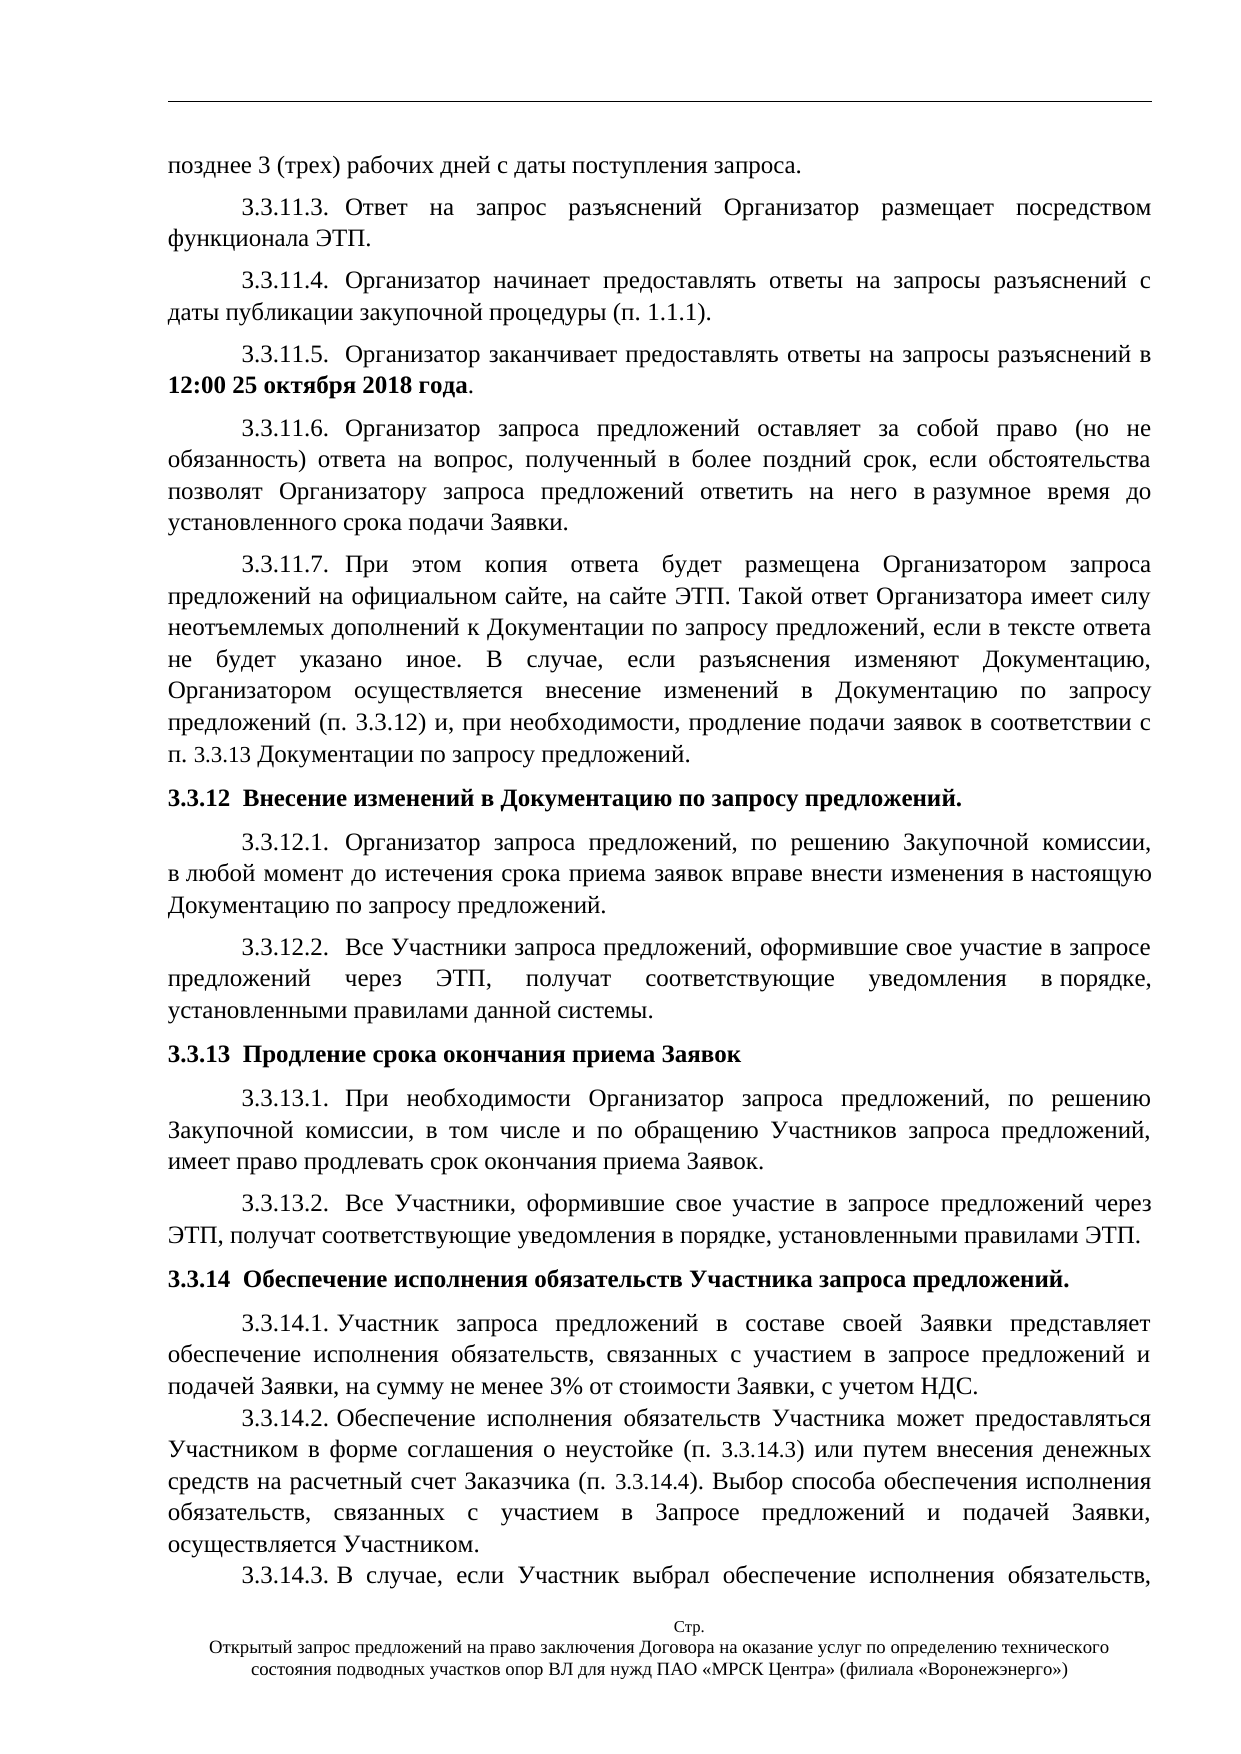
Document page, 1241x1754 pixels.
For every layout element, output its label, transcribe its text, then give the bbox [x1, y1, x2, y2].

list Все Участники запроса предложений, оформившие свое участие в запросе предложений через ЭТП, получат соответствующие уведомления в порядке, установленными правилами данной системы. [168, 932, 1152, 1024]
list Участник запроса предложений в составе своей Заявки представляет обеспечение исполнения обязательств, связанных с участием в запросе предложений и подачей Заявки, на сумму не менее 3% от стоимости Заявки, с учетом НДС. [168, 1308, 1152, 1400]
subtitle Продление срока окончания приема Заявок [168, 1039, 1152, 1068]
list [168, 150, 1152, 179]
subtitle Внесение изменений в Документацию по запросу предложений. [168, 783, 1152, 811]
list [168, 1560, 1152, 1589]
list Ответ на запрос разъяснений Организатор размещает посредством функционала ЭТП. [168, 192, 1152, 252]
list Организатор заканчивает предоставлять ответы на запросы разъяснений в 12:00 25 октября 2018 года. [168, 339, 1152, 399]
list Обеспечение исполнения обязательств Участника может предоставляться Участником в форме соглашения о неустойке (п. 3.3.14.3) или путем внесения денежных средств на расчетный счет Заказчика (п. 3.3.14.4). Выбор способа обеспечения исполнения обязательств, связанных с участием в Запросе предложений и подачей Заявки, осуществляется Участником. [168, 1403, 1152, 1558]
subtitle Обеспечение исполнения обязательств Участника запроса предложений. [168, 1264, 1152, 1293]
list При необходимости Организатор запроса предложений, по решению Закупочной комиссии, в том числе и по обращению Участников запроса предложений, имеет право продлевать срок окончания приема Заявок. [168, 1083, 1152, 1175]
list Организатор запроса предложений оставляет за собой право (но не обязанность) ответа на вопрос, полученный в более поздний срок, если обстоятельства позволят Организатору запроса предложений ответить на него в разумное время до установленного срока подачи Заявки. [168, 413, 1152, 536]
list Организатор запроса предложений, по решению Закупочной комиссии, в любой момент до истечения срока приема заявок вправе внести изменения в настоящую Документацию по запросу предложений. [168, 827, 1152, 919]
list Организатор начинает предоставлять ответы на запросы разъяснений с даты публикации закупочной процедуры (п. 1.1.1). [168, 266, 1152, 326]
list При этом копия ответа будет размещена Организатором запроса предложений на официальном сайте, на сайте ЭТП. Такой ответ Организатора имеет силу неотъемлемых дополнений к Документации по запросу предложений, если в тексте ответа не будет указано иное. В случае, если разъяснения изменяют Документацию, Организатором осуществляется внесение изменений в Документацию по запросу предложений (п. 3.3.12) и, при необходимости, продление подачи заявок в соответствии с п. 3.3.13 Документации по запросу предложений. [168, 549, 1152, 767]
list Все Участники, оформившие свое участие в запросе предложений через ЭТП, получат соответствующие уведомления в порядке, установленными правилами ЭТП. [168, 1188, 1152, 1248]
